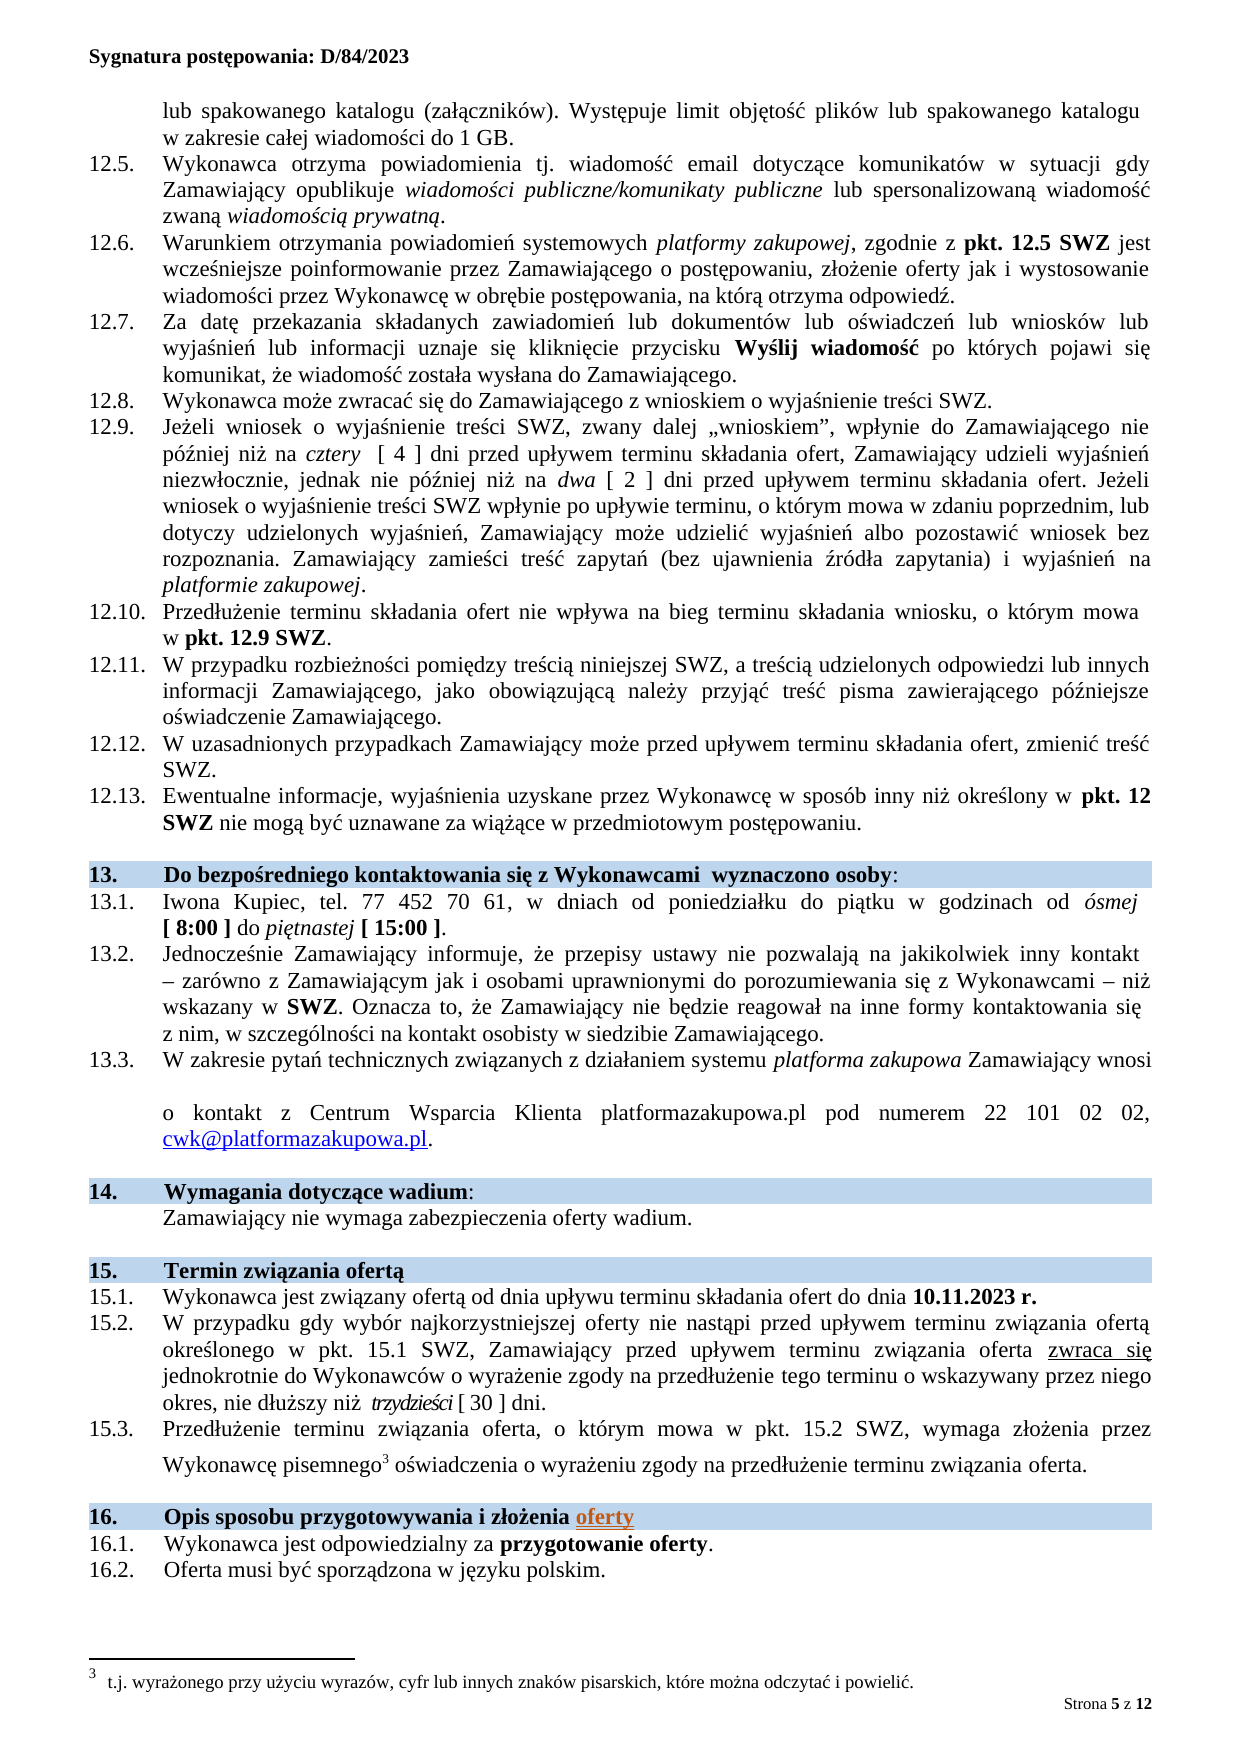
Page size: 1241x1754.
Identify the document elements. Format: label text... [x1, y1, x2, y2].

list Warunkiem otrzymania powiadomień systemowych platformy zakupowej, zgodnie z pkt. 12.5 SWZ jest wcześniejsze poinformowanie przez Zamawiającego o postępowaniu, złożenie oferty jak i wystosowanie wiadomości przez Wykonawcę w obrębie postępowania, na którą otrzyma odpowiedź. [89, 229, 1151, 308]
list Przedłużenie terminu składania ofert nie wpływa na bieg terminu składania wniosku, o którym mowa w pkt. 12.9 SWZ. copyright by Uniwersytet Opolski EOES [89, 598, 1151, 651]
list Termin związania ofertą [89, 1257, 1152, 1283]
list W zakresie pytań technicznych związanych z działaniem systemu platforma zakupowa Zamawiający wnosi o kontakt z Centrum Wsparcia Klienta platformazakupowa.pl pod numerem 22 101 02 02, cwk@platformazakupowa.pl. [89, 1046, 1152, 1151]
list Iwona Kupiec, tel. 77 452 70 61, w dniach od poniedziałku do piątku w godzinach od ósmej [ 8:00 ] do piętnastej [ 15:00 ]. [89, 888, 1152, 941]
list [89, 97, 1151, 150]
list W przypadku rozbieżności pomiędzy treścią niniejszej SWZ, a treścią udzielonych odpowiedzi lub innych informacji Zamawiającego, jako obowiązującą należy przyjąć treść pisma zawierającego późniejsze oświadczenie Zamawiającego. [89, 651, 1151, 730]
list Ewentualne informacje, wyjaśnienia uzyskane przez Wykonawcę w sposób inny niż określony w pkt. 12 SWZ nie mogą być uznawane za wiążące w przedmiotowym postępowaniu. [89, 782, 1151, 835]
list W przypadku gdy wybór najkorzystniejszej oferty nie nastąpi przed upływem terminu związania ofertą określonego w pkt. 15.1 SWZ, Zamawiający przed upływem terminu związania oferta zwraca się jednokrotnie do Wykonawców o wyrażenie zgody na przedłużenie tego terminu o wskazywany przez niego okres, nie dłuższy niż trzydzieści [ 30 ] dni. [89, 1309, 1152, 1415]
list Wykonawca otrzyma powiadomienia tj. wiadomość email dotyczące komunikatów w sytuacji gdy Zamawiający opublikuje wiadomości publiczne/komunikaty publiczne lub spersonalizowaną wiadomość zwaną wiadomością prywatną. [89, 150, 1151, 229]
list Wykonawca może zwracać się do Zamawiającego z wnioskiem o wyjaśnienie treści SWZ. [89, 387, 1151, 413]
text Zamawiający nie wymaga zabezpieczenia oferty wadium. [162, 1204, 1152, 1230]
list Jednocześnie Zamawiający informuje, że przepisy ustawy nie pozwalają na jakikolwiek inny kontakt – zarówno z Zamawiającym jak i osobami uprawnionymi do porozumiewania się z Wykonawcami – niż wskazany w SWZ. Oznacza to, że Zamawiający nie będzie reagował na inne formy kontaktowania się z nim, w szczególności na kontakt osobisty w siedzibie Zamawiającego. [89, 941, 1152, 1046]
list W uzasadnionych przypadkach Zamawiający może przed upływem terminu składania ofert, zmienić treść SWZ. [89, 730, 1151, 782]
list Wymagania dotyczące wadium: [89, 1178, 1152, 1204]
list Za datę przekazania składanych zawiadomień lub dokumentów lub oświadczeń lub wniosków lub wyjaśnień lub informacji uznaje się kliknięcie przycisku Wyślij wiadomość po których pojawi się komunikat, że wiadomość została wysłana do Zamawiającego. [89, 308, 1151, 387]
list Przedłużenie terminu związania oferta, o którym mowa w pkt. 15.2 SWZ, wymaga złożenia przez Wykonawcę pisemnego oświadczenia o wyrażeniu zgody na przedłużenie terminu związania oferta. [89, 1415, 1152, 1477]
list Wykonawca jest odpowiedzialny za przygotowanie oferty. [89, 1530, 1152, 1556]
list Do bezpośredniego kontaktowania się z Wykonawcami wyznaczono osoby: [89, 861, 1152, 888]
list Opis sposobu przygotowywania i złożenia oferty [89, 1503, 1152, 1530]
list Oferta musi być sporządzona w języku polskim. [89, 1556, 1152, 1582]
list Wykonawca jest związany ofertą od dnia upływu terminu składania ofert do dnia 10.11.2023 r. [89, 1283, 1152, 1309]
list Jeżeli wniosek o wyjaśnienie treści SWZ, zwany dalej „wnioskiem”, wpłynie do Zamawiającego nie później niż na cztery [ 4 ] dni przed upływem terminu składania ofert, Zamawiający udzieli wyjaśnień niezwłocznie, jednak nie później niż na dwa [ 2 ] dni przed upływem terminu składania ofert. Jeżeli wniosek o wyjaśnienie treści SWZ wpłynie po upływie terminu, o którym mowa w zdaniu poprzednim, lub dotyczy udzielonych wyjaśnień, Zamawiający może udzielić wyjaśnień albo pozostawić wniosek bez rozpoznania. Zamawiający zamieści treść zapytań (bez ujawnienia źródła zapytania) i wyjaśnień na platformie zakupowej. [89, 413, 1151, 598]
